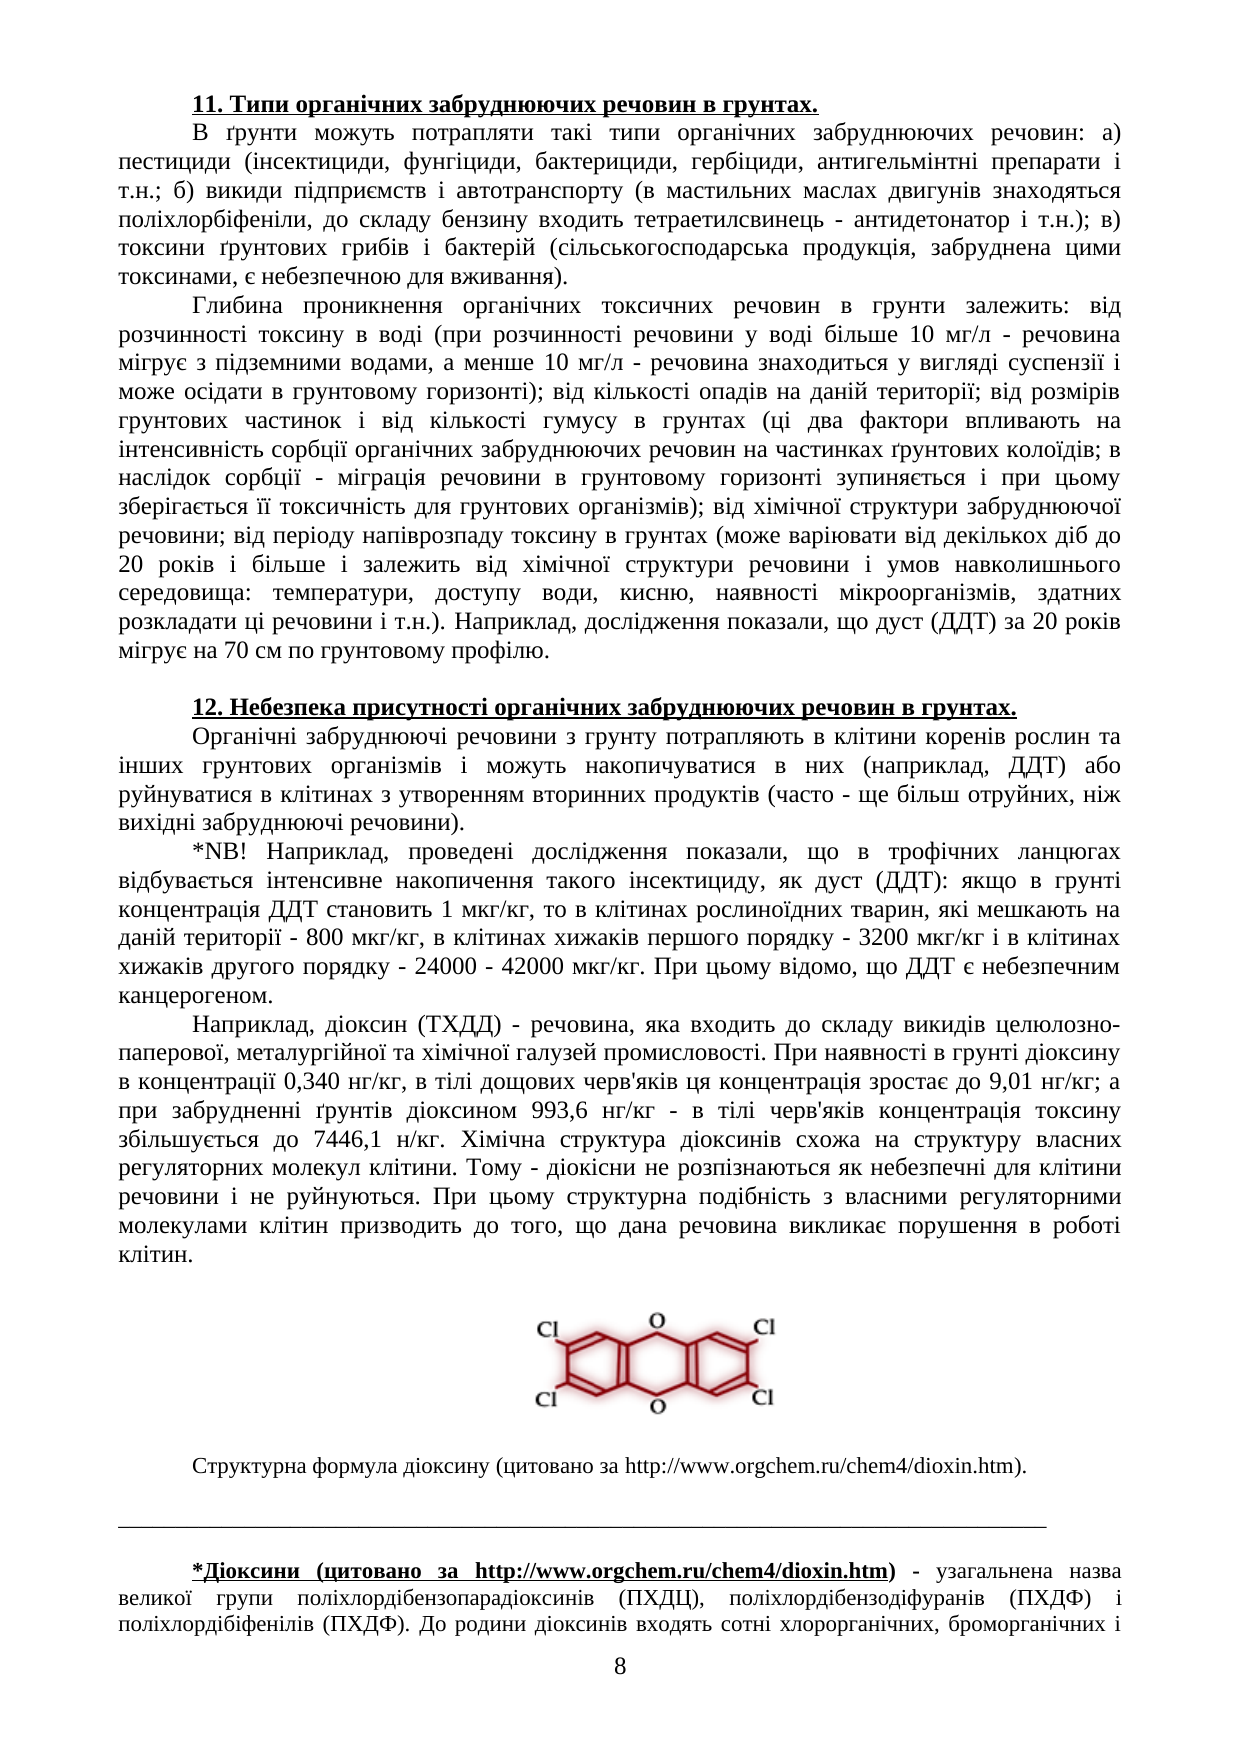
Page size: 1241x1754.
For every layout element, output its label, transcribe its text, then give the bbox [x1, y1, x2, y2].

text Органічні забруднюючі речовини з грунту потрапляють в клітини коренів рослин та інших грунтових організмів і можуть накопичуватися в них (наприклад, ДДТ) або руйнуватися в клітинах з утворенням вторинних продуктів (часто - ще більш отруйних, ніж вихідні забруднюючі речовини). [118, 721, 1122, 836]
picture [533, 1267, 781, 1452]
text 12. Небезпека присутності органічних забруднюючих речовин в грунтах. [118, 692, 1122, 721]
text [118, 1557, 1122, 1636]
text Структурна формула діоксину (цитовано за http://www.orgchem.ru/chem4/dioxin.htm). [118, 1452, 1122, 1478]
text _________________________________________________________________________________ [118, 1504, 1122, 1531]
text *NB! Наприклад, проведені дослідження показали, що в трофічних ланцюгах відбувається інтенсивне накопичення такого інсектициду, як дуст (ДДТ): якщо в грунті концентрація ДДТ становить 1 мкг/кг, то в клітинах рослиноїдних тварин, які мешкають на даній території - 800 мкг/кг, в клітинах хижаків першого порядку - 3200 мкг/кг і в клітинах хижаків другого порядку - 24000 - 42000 мкг/кг. При цьому відомо, що ДДТ є небезпечним канцерогеном. [118, 836, 1122, 1009]
text Глибина проникнення органічних токсичних речовин в грунти залежить: від розчинності токсину в воді (при розчинності речовини у воді більше 10 мг/л - речовина мігрує з підземними водами, а менше 10 мг/л - речовина знаходиться у вигляді суспензії і може осідати в грунтовому горизонті); від кількості опадів на даній території; від розмірів грунтових частинок і від кількості гумусу в грунтах (ці два фактори впливають на інтенсивність сорбції органічних забруднюючих речовин на частинках ґрунтових колоїдів; в наслідок сорбції - міграція речовини в грунтовому горизонті зупиняється і при цьому зберігається її токсичність для грунтових організмів); від хімічної структури забруднюючої речовини; від періоду напіврозпаду токсину в грунтах (може варіювати від декількох діб до 20 років і більше і залежить від хімічної структури речовини і умов навколишнього середовища: температури, доступу води, кисню, наявності мікроорганізмів, здатних розкладати ці речовини і т.н.). Наприклад, дослідження показали, що дуст (ДДТ) за 20 років мігрує на 70 см по грунтовому профілю. [118, 290, 1122, 664]
text В ґрунти можуть потрапляти такі типи органічних забруднюючих речовин: а) пестициди (інсектициди, фунгіциди, бактерициди, гербіциди, антигельмінтні препарати і т.н.; б) викиди підприємств і автотранспорту (в мастильних маслах двигунів знаходяться поліхлорбіфеніли, до складу бензину входить тетраетилсвинець - антидетонатор і т.н.); в) токсини ґрунтових грибів і бактерій (сільськогосподарська продукція, забруднена цими токсинами, є небезпечною для вживання). [118, 117, 1122, 290]
text Наприклад, діоксин (ТХДД) - речовина, яка входить до складу викидів целюлозно-паперової, металургійної та хімічної галузей промисловості. При наявності в грунті діоксину в концентрації 0,340 нг/кг, в тілі дощових черв'яків ця концентрація зростає до 9,01 нг/кг; а при забрудненні ґрунтів діоксином 993,6 нг/кг - в тілі черв'яків концентрація токсину збільшується до 7446,1 н/кг. Хімічна структура діоксинів схожа на структуру власних регуляторних молекул клітини. Тому - діокісни не розпізнаються як небезпечні для клітини речовини і не руйнуються. При цьому структурна подібність з власними регуляторними молекулами клітин призводить до того, що дана речовина викликає порушення в роботі клітин. [118, 1009, 1122, 1267]
text 11. Типи органічних забруднюючих речовин в грунтах. [118, 89, 1122, 117]
